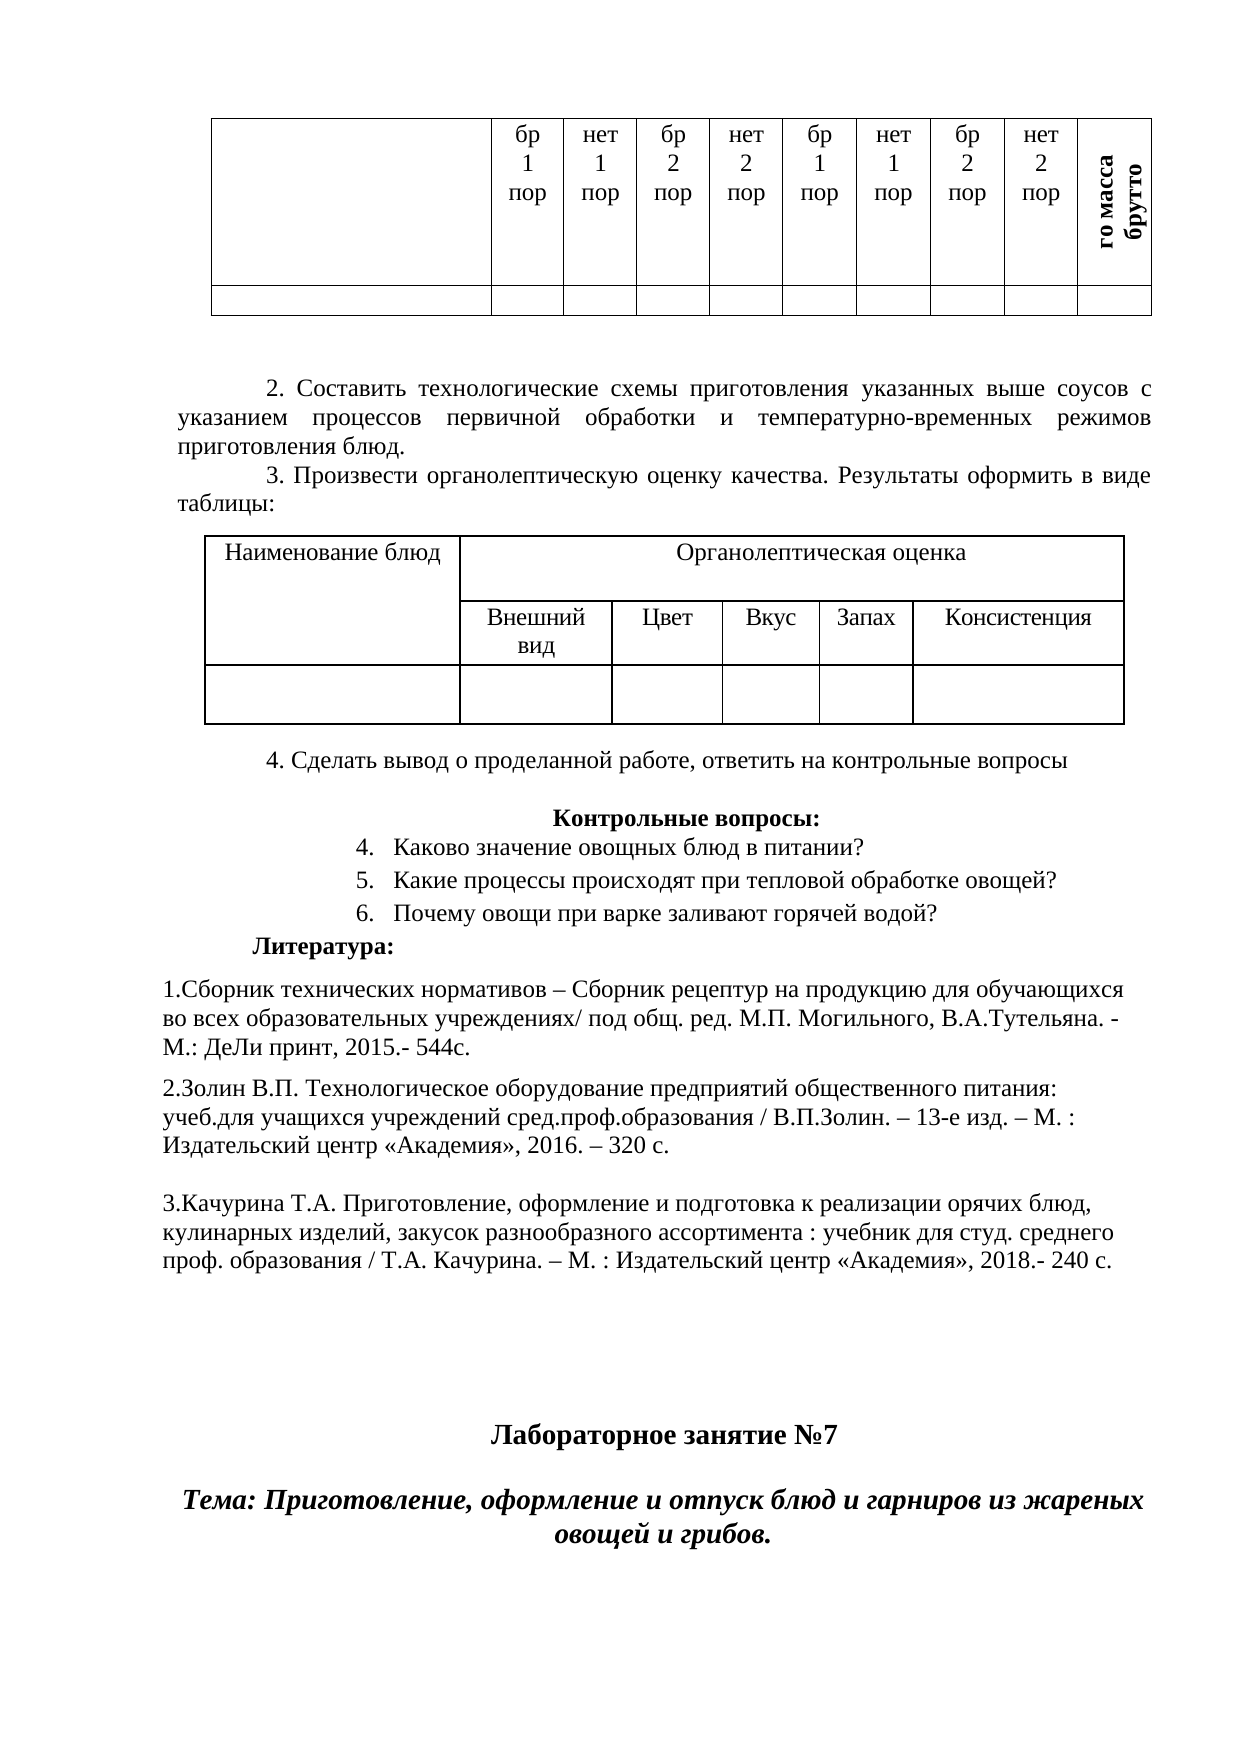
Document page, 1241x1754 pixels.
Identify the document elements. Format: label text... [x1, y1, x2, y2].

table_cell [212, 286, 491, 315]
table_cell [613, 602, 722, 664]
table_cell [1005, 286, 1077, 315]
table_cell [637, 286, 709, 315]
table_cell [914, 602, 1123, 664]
list 3.Качурина Т.А. Приготовление, оформление и подготовка к реализации орячих блюд, кулинарных изделий, закусок разнообразного ассортимента : учебник для студ. среднего проф. образования / Т.А. Качурина. – М. : Издательский центр «Академия», 2018.- 240 с. [162, 1188, 1152, 1274]
list Какие процессы происходят при тепловой обработке овощей? [356, 865, 1152, 893]
text Лабораторное занятие №7 [177, 1417, 1152, 1451]
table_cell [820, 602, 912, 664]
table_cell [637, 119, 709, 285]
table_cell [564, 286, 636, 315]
text 2. Составить технологические схемы приготовления указанных выше соусов с указанием процессов первичной обработки и температурно-временных режимов приготовления блюд. [177, 373, 1152, 460]
list Литература: [252, 931, 1152, 959]
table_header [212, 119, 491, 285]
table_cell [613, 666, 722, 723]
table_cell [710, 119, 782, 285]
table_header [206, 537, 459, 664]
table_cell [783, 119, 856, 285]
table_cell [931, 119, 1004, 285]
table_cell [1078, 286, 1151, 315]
text 4. Сделать вывод о проделанной работе, ответить на контрольные вопросы [177, 546, 1152, 774]
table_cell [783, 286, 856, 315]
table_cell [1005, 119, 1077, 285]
text Тема: Приготовление, оформление и отпуск блюд и гарниров из жареных овощей и грибов. [177, 1482, 1152, 1549]
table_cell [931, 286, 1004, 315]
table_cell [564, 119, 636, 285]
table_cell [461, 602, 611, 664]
list Почему овощи при варке заливают горячей водой? [356, 898, 1152, 927]
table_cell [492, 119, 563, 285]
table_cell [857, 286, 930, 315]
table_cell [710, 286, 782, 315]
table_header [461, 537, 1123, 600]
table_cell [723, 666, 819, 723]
list 2.Золин В.П. Технологическое оборудование предприятий общественного питания: учеб.для учащихся учреждений сред.проф.образования / В.П.Золин. – 13-е изд. – М. : Издательский центр «Академия», 2016. – 320 с. [162, 1073, 1152, 1159]
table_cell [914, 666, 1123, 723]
text 1.Сборник технических нормативов – Сборник рецептур на продукцию для обучающихся во всех образовательных учреждениях/ под общ. ред. М.П. Могильного, В.А.Тутельяна. - М.: ДеЛи принт, 2015.- 544с. [162, 974, 1152, 1061]
text Контрольные вопросы: [222, 803, 1152, 832]
list Каково значение овощных блюд в питании? [356, 832, 1152, 861]
text 3. Произвести органолептическую оценку качества. Результаты оформить в виде таблицы: [177, 460, 1152, 517]
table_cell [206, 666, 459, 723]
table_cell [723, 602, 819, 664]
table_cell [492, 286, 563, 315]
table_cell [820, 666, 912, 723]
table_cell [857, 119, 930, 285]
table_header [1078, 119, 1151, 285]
